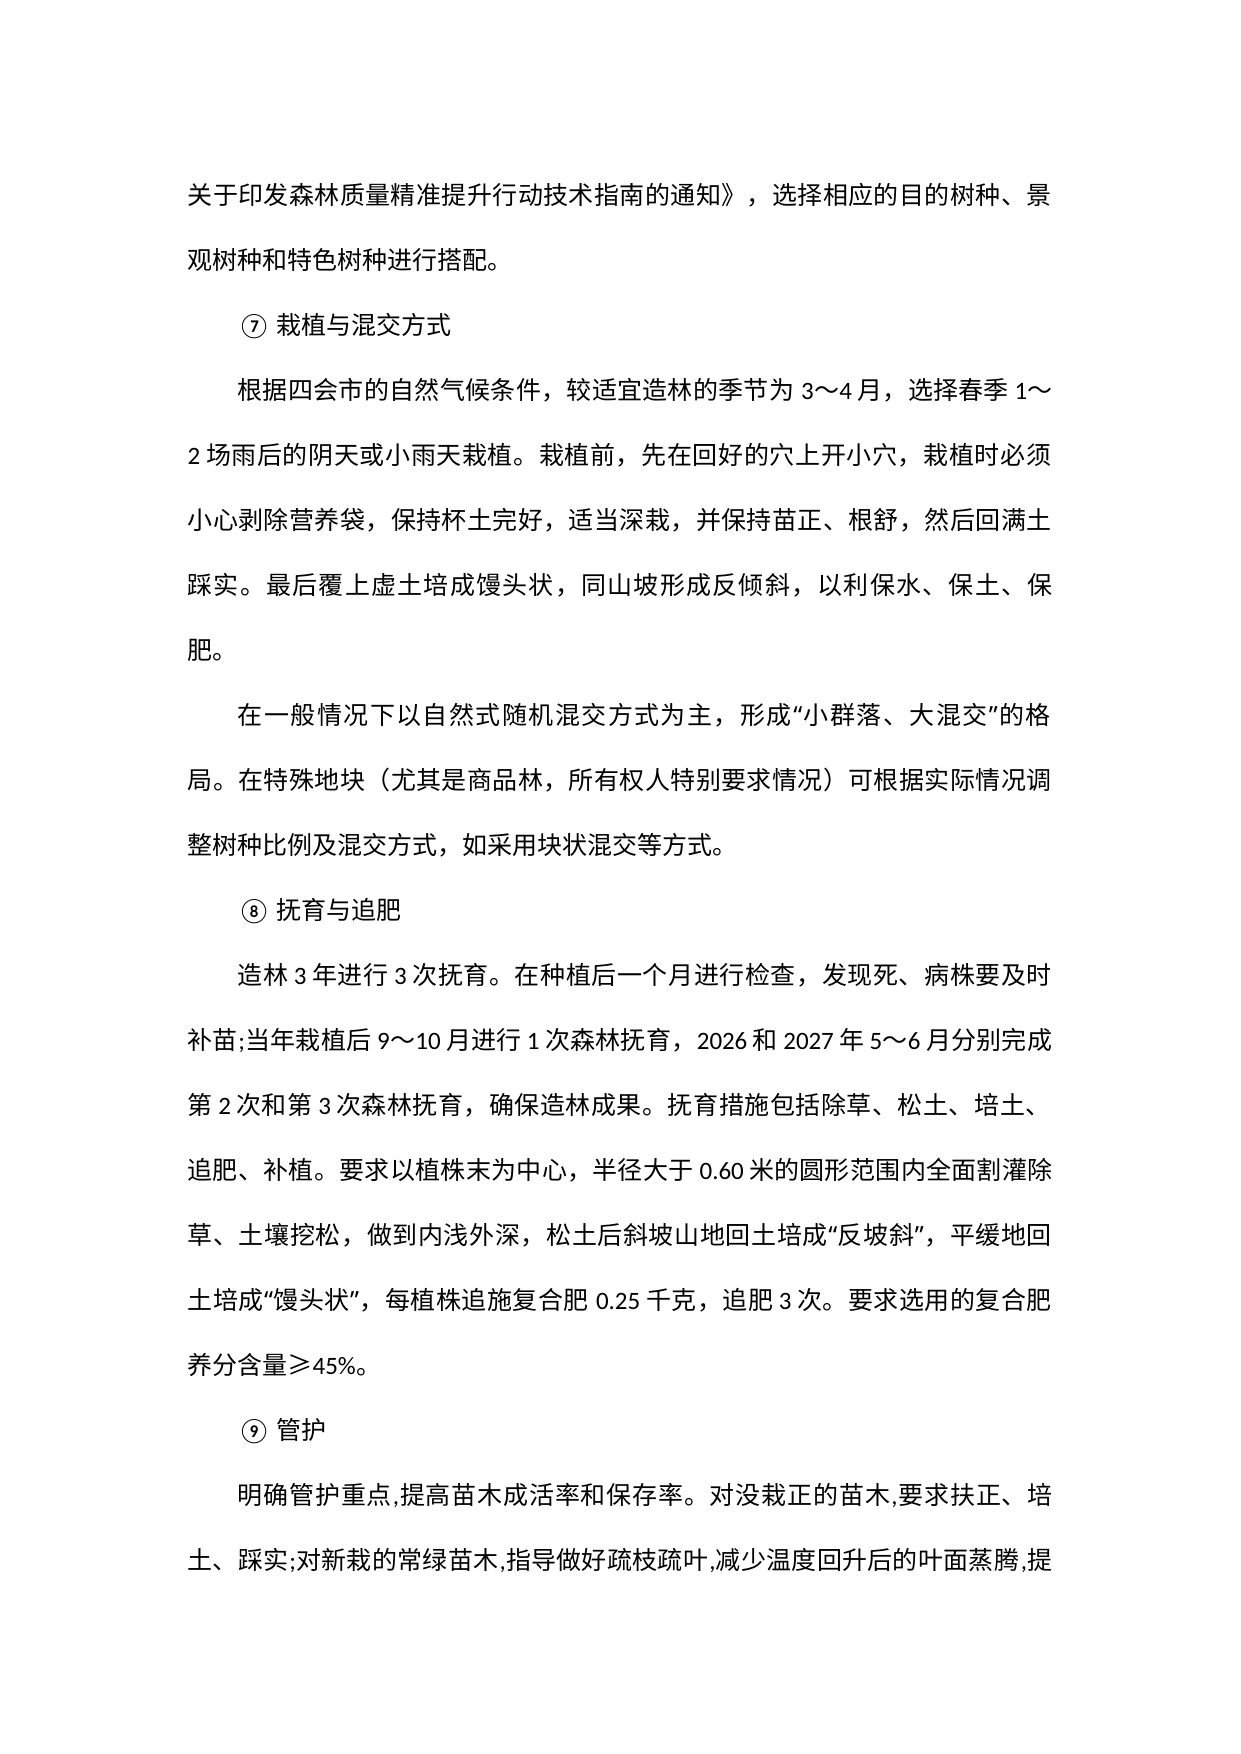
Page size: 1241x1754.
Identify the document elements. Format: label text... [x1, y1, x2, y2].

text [187, 1462, 1053, 1592]
text 造林3年进行3次抚育。在种植后一个月进行检查，发现死、病株要及时补苗;当年栽植后9～10月进行1次森林抚育，2026和2027年5～6月分别完成第2次和第3次森林抚育，确保造林成果。抚育措施包括除草、松土、培土、追肥、补植。要求以植株末为中心，半径大于0.60米的圆形范围内全面割灌除草、土壤挖松，做到内浅外深，松土后斜坡山地回土培成“反坡斜”，平缓地回土培成“馒头状”，每植株追施复合肥0.25千克，追肥3次。要求选用的复合肥养分含量≥45%。 [187, 942, 1053, 1397]
text ⑨管护 [187, 1397, 1053, 1462]
text 根据四会市的自然气候条件，较适宜造林的季节为3～4月，选择春季1～2场雨后的阴天或小雨天栽植。栽植前，先在回好的穴上开小穴，栽植时必须小心剥除营养袋，保持杯土完好，适当深栽，并保持苗正、根舒，然后回满土踩实。最后覆上虚土培成馒头状，同山坡形成反倾斜，以利保水、保土、保肥。 [187, 357, 1053, 682]
text ⑦栽植与混交方式 [187, 292, 1053, 357]
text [187, 162, 1053, 292]
text 在一般情况下以自然式随机混交方式为主，形成“小群落、大混交”的格局。在特殊地块（尤其是商品林，所有权人特别要求情况）可根据实际情况调整树种比例及混交方式，如采用块状混交等方式。 [187, 682, 1053, 877]
text ⑧抚育与追肥 [187, 877, 1053, 942]
